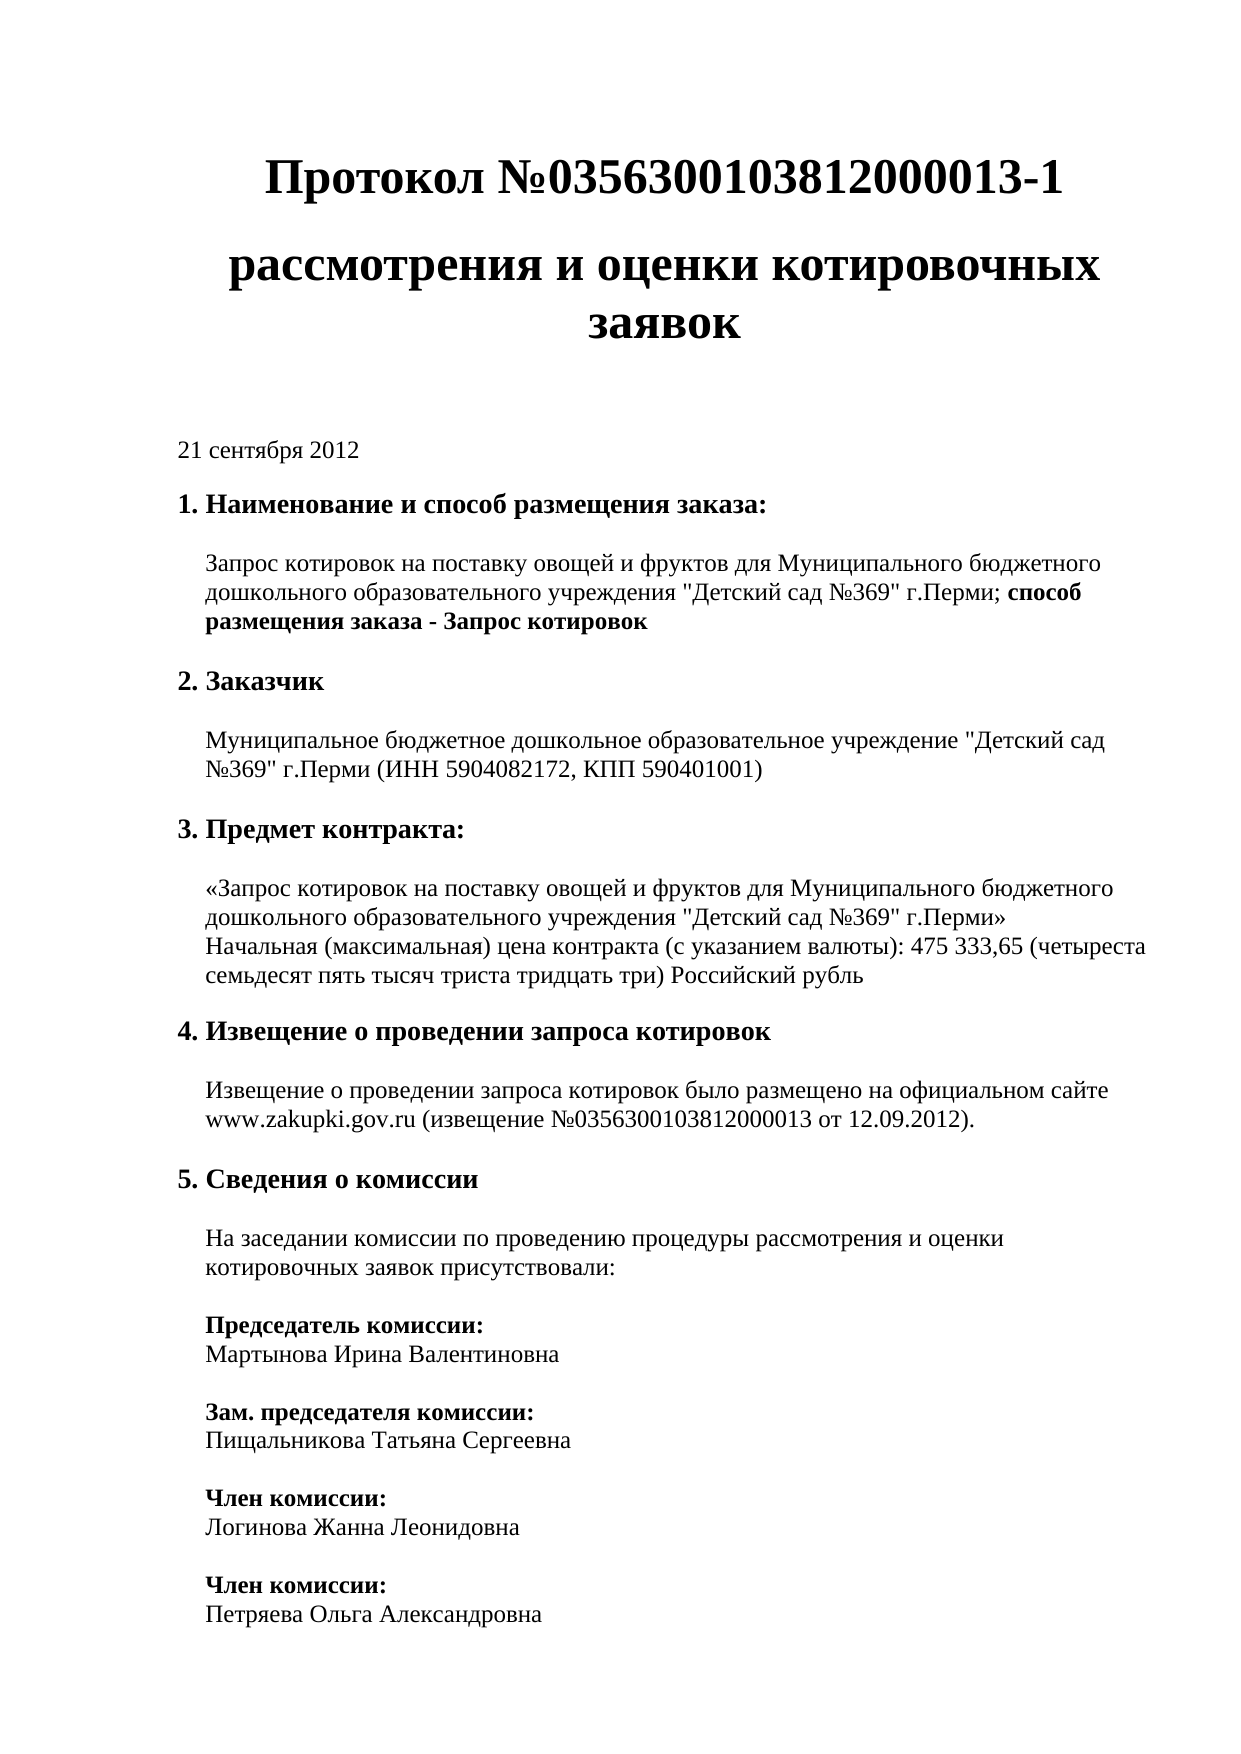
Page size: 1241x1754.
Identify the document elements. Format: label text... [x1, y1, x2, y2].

text Протокол №0356300103812000013-1 [177, 147, 1152, 205]
text рассмотрения и оценки котировочных заявок [177, 234, 1152, 349]
text 3. Предмет контракта: [177, 812, 1152, 844]
text 5. Сведения о комиссии [177, 1162, 1152, 1194]
text Член комиссии: Логинова Жанна Леонидовна [205, 1483, 1152, 1541]
text Член комиссии: Петряева Ольга Александровна [205, 1570, 1152, 1627]
text Председатель комиссии: Мартынова Ирина Валентиновна [205, 1310, 1152, 1367]
text Зам. председателя комиссии: Пищальникова Татьяна Сергеевна [205, 1397, 1152, 1454]
text 4. Извещение о проведении запроса котировок [177, 1013, 1152, 1046]
text 21 сентября 2012 [177, 407, 1152, 464]
text 1. Наименование и способ размещения заказа: [177, 487, 1152, 519]
text Муниципальное бюджетное дошкольное образовательное учреждение "Детский сад №369" г.Перми (ИНН 5904082172, КПП 590401001) [205, 725, 1152, 783]
text На заседании комиссии по проведению процедуры рассмотрения и оценки котировочных заявок присутствовали: [205, 1223, 1152, 1281]
text Запрос котировок на поставку овощей и фруктов для Муниципального бюджетного дошкольного образовательного учреждения "Детский сад №369" г.Перми; способ размещения заказа - Запрос котировок [205, 548, 1152, 634]
text «Запрос котировок на поставку овощей и фруктов для Муниципального бюджетного дошкольного образовательного учреждения "Детский сад №369" г.Перми» Начальная (максимальная) цена контракта (с указанием валюты): 475 333,65 (четыреста семьдесят пять тысяч триста тридцать три) Российский рубль [205, 873, 1152, 988]
text Извещение о проведении запроса котировок было размещено на официальном сайте www.zakupki.gov.ru (извещение №0356300103812000013 от 12.09.2012). [205, 1075, 1152, 1133]
text 2. Заказчик [177, 664, 1152, 696]
